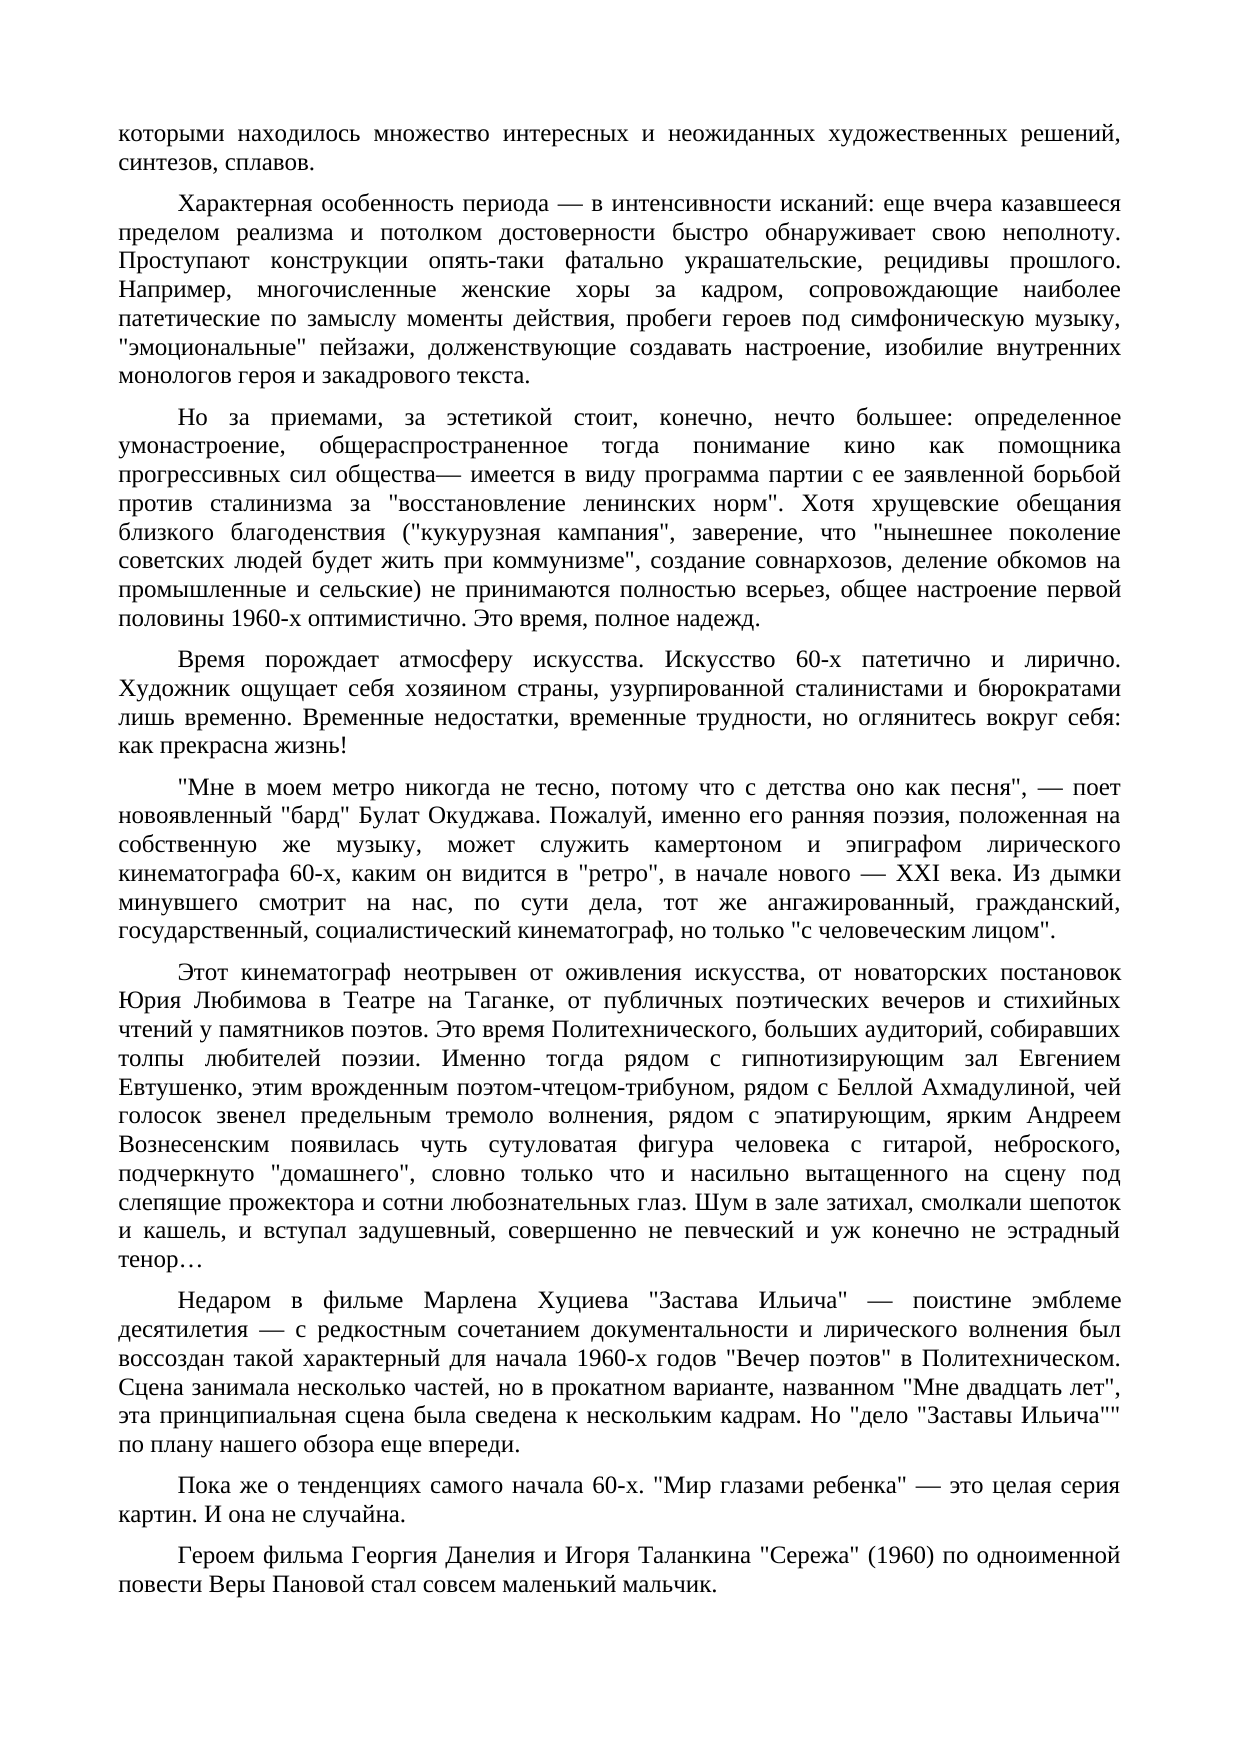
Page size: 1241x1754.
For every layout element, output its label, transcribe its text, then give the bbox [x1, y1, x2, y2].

text Недаром в фильме Марлена Хуциева "Застава Ильича" — поистине эмблеме десятилетия — с редкостным сочетанием документальности и лирического волнения был воссоздан такой характерный для начала 1960-х годов "Вечер поэтов" в Политехническом. Сцена занимала несколько частей, но в прокатном варианте, названном "Мне двадцать лет", эта принципиальная сцена была сведена к нескольким кадрам. Но "дело "Заставы Ильича"" по плану нашего обзора еще впереди. [118, 1286, 1122, 1458]
text Этот кинематограф неотрывен от оживления искусства, от новаторских постановок Юрия Любимова в Театре на Таганке, от публичных поэтических вечеров и стихийных чтений у памятников поэтов. Это время Политехнического, больших аудиторий, собиравших толпы любителей поэзии. Именно тогда рядом с гипнотизирующим зал Евгением Евтушенко, этим врожденным поэтом-чтецом-трибуном, рядом с Беллой Ахмадулиной, чей голосок звенел предельным тремоло волнения, рядом с эпатирующим, ярким Андреем Вознесенским появилась чуть сутуловатая фигура человека с гитарой, неброского, подчеркнуто "домашнего", словно только что и насильно вытащенного на сцену под слепящие прожектора и сотни любознательных глаз. Шум в зале затихал, смолкали шепоток и кашель, и вступал задушевный, совершенно не певческий и уж конечно не эстрадный тенор… [118, 957, 1122, 1273]
text Но за приемами, за эстетикой стоит, конечно, нечто большее: определенное умонастроение, общераспространенное тогда понимание кино как помощника прогрессивных сил общества— имеется в виду программа партии с ее заявленной борьбой против сталинизма за "восстановление ленинских норм". Хотя хрущевские обещания близкого благоденствия ("кукурузная кампания", заверение, что "нынешнее поколение советских людей будет жить при коммунизме", создание совнархозов, деление обкомов на промышленные и сельские) не принимаются полностью всерьез, общее настроение первой половины 1960-х оптимистично. Это время, полное надежд. [118, 402, 1122, 632]
text Пока же о тенденциях самого начала 60-х. "Мир глазами ребенка" — это целая серия картин. И она не случайна. [118, 1471, 1122, 1528]
text Время порождает атмосферу искусства. Искусство 60-х патетично и лирично. Художник ощущает себя хозяином страны, узурпированной сталинистами и бюрократами лишь временно. Временные недостатки, временные трудности, но оглянитесь вокруг себя: как прекрасна жизнь! [118, 644, 1122, 759]
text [118, 118, 1122, 176]
text Характерная особенность периода — в интенсивности исканий: еще вчера казавшееся пределом реализма и потолком достоверности быстро обнаруживает свою неполноту. Проступают конструкции опять-таки фатально украшательские, рецидивы прошлого. Например, многочисленные женские хоры за кадром, сопровождающие наиболее патетические по замыслу моменты действия, пробеги героев под симфоническую музыку, "эмоциональные" пейзажи, долженствующие создавать настроение, изобилие внутренних монологов героя и закадрового текста. [118, 188, 1122, 389]
text Героем фильма Георгия Данелия и Игоря Таланкина "Сережа" (1960) по одноименной повести Веры Пановой стал совсем маленький мальчик. [118, 1541, 1122, 1598]
text "Мне в моем метро никогда не тесно, потому что с детства оно как песня", — поет новоявленный "бард" Булат Окуджава. Пожалуй, именно его ранняя поэзия, положенная на собственную же музыку, может служить камертоном и эпиграфом лирического кинематографа 60-х, каким он видится в "ретро", в начале нового — XXI века. Из дымки минувшего смотрит на нас, по сути дела, тот же ангажированный, гражданский, государственный, социалистический кинематограф, но только "с человеческим лицом". [118, 772, 1122, 944]
